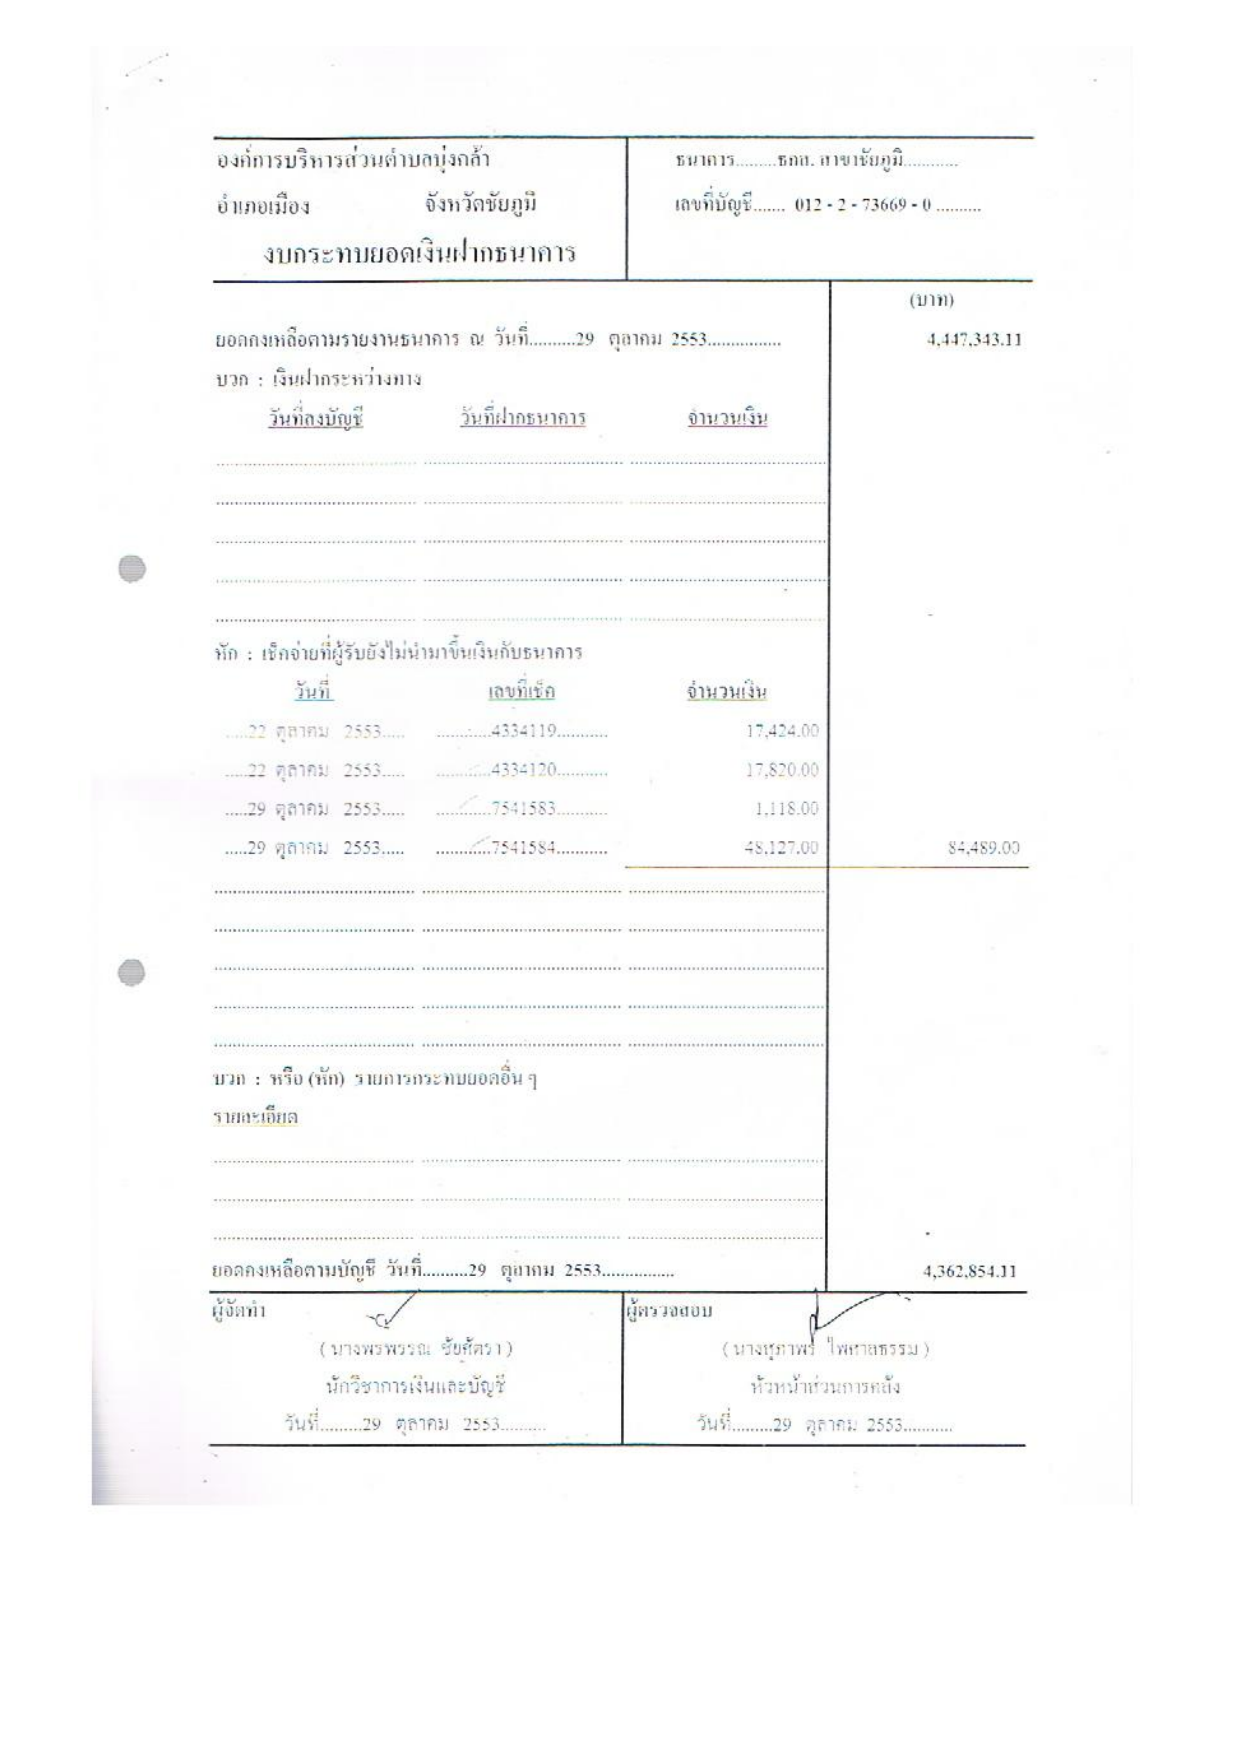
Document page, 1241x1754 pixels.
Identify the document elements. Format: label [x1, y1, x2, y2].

picture [78, 46, 1162, 1536]
